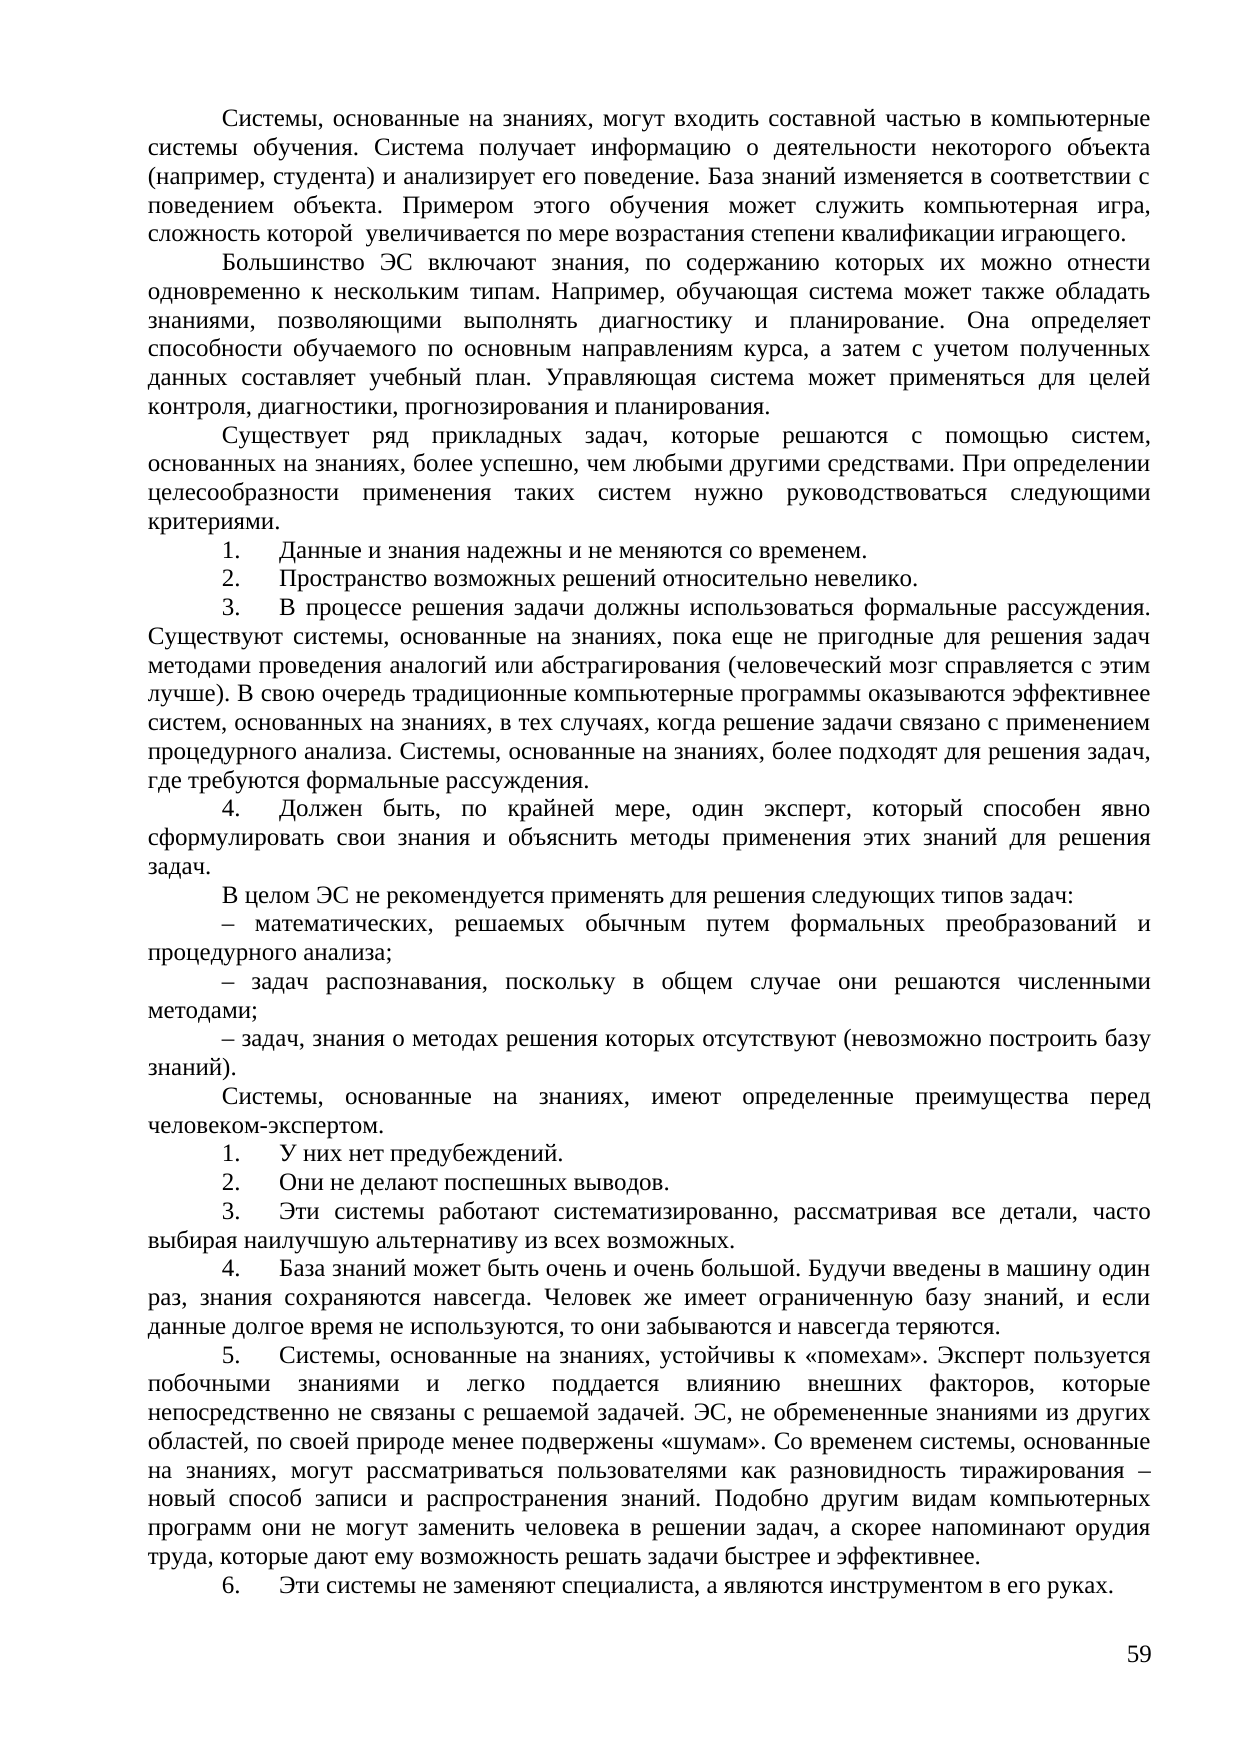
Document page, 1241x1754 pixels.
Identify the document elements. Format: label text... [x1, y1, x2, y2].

list Они не делают поспешных выводов. [148, 1167, 1152, 1196]
list Эти системы работают систематизированно, рассматривая все детали, часто выбирая наилучшую альтернативу из всех возможных. [148, 1196, 1152, 1253]
list У них нет предубеждений. [148, 1138, 1152, 1167]
list Эти системы не заменяют специалиста, а являются инструментом в его руках. [148, 1570, 1152, 1598]
list В процессе решения задачи должны использоваться формальные рассуждения. Существуют системы, основанные на знаниях, пока еще не пригодные для решения задач методами проведения аналогий или абстрагирования (человеческий мозг справляется с этим лучше). В свою очередь традиционные компьютерные программы оказываются эффективнее систем, основанных на знаниях, в тех случаях, когда решение задачи связано с применением процедурного анализа. Системы, основанные на знаниях, более подходят для решения задач, где требуются формальные рассуждения. [148, 592, 1152, 793]
text Системы, основанные на знаниях, могут входить составной частью в компьютерные системы обучения. Система получает информацию о деятельности некоторого объекта (например, студента) и анализирует его поведение. База знаний изменяется в соответствии с поведением объекта. Примером этого обучения может служить компьютерная игра, сложность которой увеличивается по мере возрастания степени квалификации играющего. [148, 103, 1152, 247]
text – математических, решаемых обычным путем формальных преобразований и процедурного анализа; [148, 908, 1152, 966]
list База знаний может быть очень и очень большой. Будучи введены в машину один раз, знания сохраняются навсегда. Человек же имеет ограниченную базу знаний, и если данные долгое время не используются, то они забываются и навсегда теряются. [148, 1253, 1152, 1340]
text – задач распознавания, поскольку в общем случае они решаются численными методами; [148, 966, 1152, 1023]
list Системы, основанные на знаниях, устойчивы к «помехам». Эксперт пользуется побочными знаниями и легко поддается влиянию внешних факторов, которые непосредственно не связаны с решаемой задачей. ЭС, не обремененные знаниями из других областей, по своей природе менее подвержены «шумам». Со временем системы, основанные на знаниях, могут рассматриваться пользователями как разновидность тиражирования – новый способ записи и распространения знаний. Подобно другим видам компьютерных программ они не могут заменить человека в решении задач, а скорее напоминают орудия труда, которые дают ему возможность решать задачи быстрее и эффективнее. [148, 1340, 1152, 1570]
text Большинство ЭС включают знания, по содержанию которых их можно отнести одновременно к нескольким типам. Например, обучающая система может также обладать знаниями, позволяющими выполнять диагностику и планирование. Она определяет способности обучаемого по основным направлениям курса, а затем с учетом полученных данных составляет учебный план. Управляющая система может применяться для целей контроля, диагностики, прогнозирования и планирования. [148, 247, 1152, 420]
list Должен быть, по крайней мере, один эксперт, который способен явно сформулировать свои знания и объяснить методы применения этих знаний для решения задач. [148, 793, 1152, 880]
text Системы, основанные на знаниях, имеют определенные преимущества перед человеком-экспертом. [148, 1081, 1152, 1138]
text – задач, знания о методах решения которых отсутствуют (невозможно построить базу знаний). [148, 1023, 1152, 1081]
text В целом ЭС не рекомендуется применять для решения следующих типов задач: [148, 880, 1152, 908]
list Данные и знания надежны и не меняются со временем. [148, 535, 1152, 563]
text Существует ряд прикладных задач, которые решаются с помощью систем, основанных на знаниях, более успешно, чем любыми другими средствами. При определении целесообразности применения таких систем нужно руководствоваться следующими критериями. [148, 420, 1152, 535]
list Пространство возможных решений относительно невелико. [148, 563, 1152, 592]
